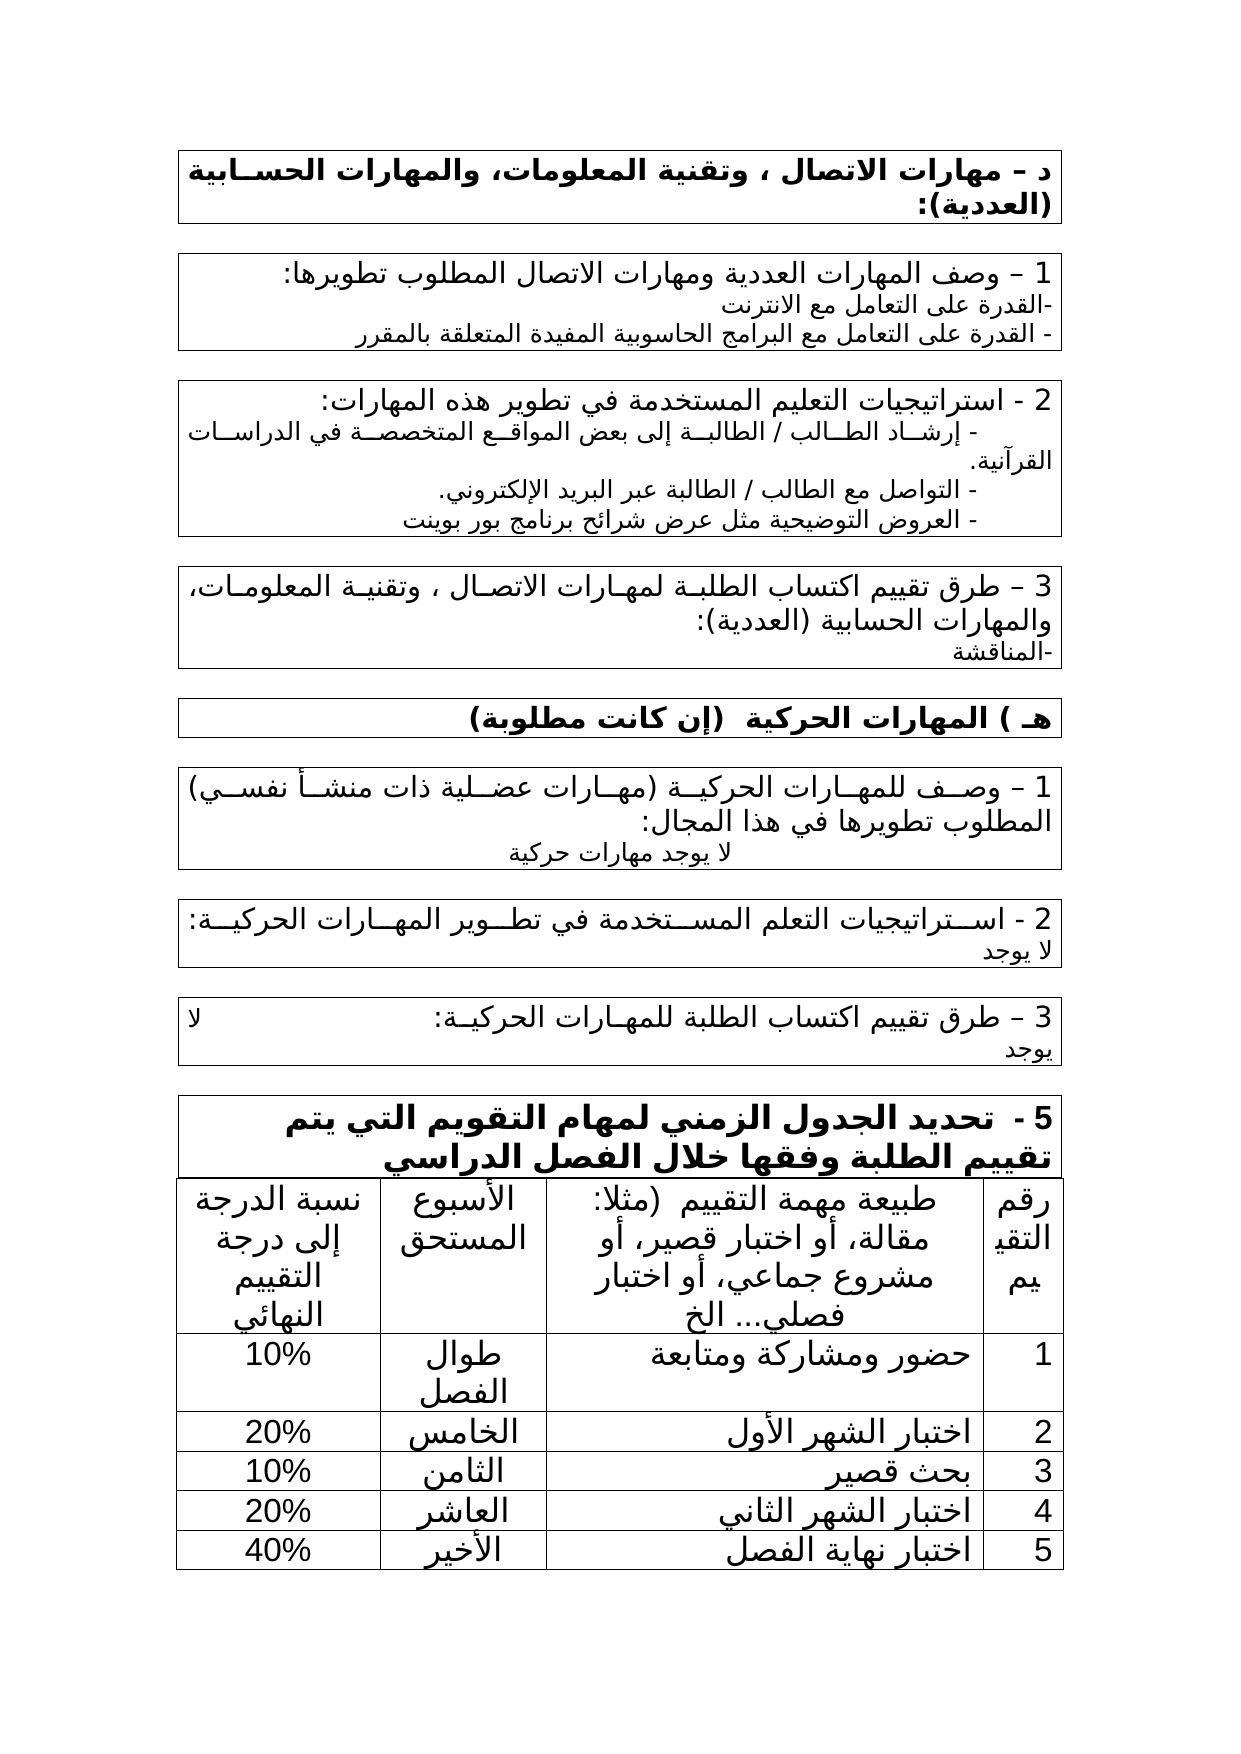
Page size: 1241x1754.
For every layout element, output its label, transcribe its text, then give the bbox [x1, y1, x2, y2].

table_cell الأخير [381, 1531, 546, 1569]
table_cell 20% [177, 1491, 380, 1529]
table_cell حضور ومشاركة ومتابعة [547, 1334, 983, 1411]
text - إرشاد الطالب / الطالبة إلى بعض المواقع المتخصصة في الدراسات القرآنية. [187, 417, 1053, 476]
table_cell اختبار الشهر الأول [547, 1412, 983, 1451]
table_cell 3 [984, 1452, 1063, 1490]
text 1 – وصف المهارات العددية ومهارات الاتصال المطلوب تطويرها: [179, 254, 1061, 290]
text 2 - استراتيجيات التعليم المستخدمة في تطوير هذه المهارات: [179, 381, 1061, 417]
text - القدرة على التعامل مع البرامج الحاسوبية المفيدة المتعلقة بالمقرر [179, 316, 1061, 350]
table_cell 40% [177, 1531, 380, 1569]
table_header طبيعة مهمة التقييم (مثلا: مقالة، أو اختبار قصير، أو مشروع جماعي، أو اختبار فصلي... الخ [547, 1179, 983, 1333]
table_cell 10% [177, 1334, 380, 1411]
table_cell 5 [984, 1531, 1063, 1569]
text -المناقشة [179, 634, 1061, 668]
text هـ ) المهارات الحركية (إن كانت مطلوبة) [179, 699, 1061, 737]
table_header الأسبوع المستحق [381, 1179, 546, 1333]
table_cell طوال الفصل [381, 1334, 546, 1411]
table_cell الثامن [381, 1452, 546, 1490]
table_cell بحث قصير [547, 1452, 983, 1490]
table_cell 20% [177, 1412, 380, 1451]
text لا يوجد مهارات حركية [179, 835, 1061, 869]
text 1 – وصف للمهارات الحركية (مهارات عضلية ذات منشأ نفسي) المطلوب تطويرها في هذا المجال: [179, 768, 1061, 835]
text -القدرة على التعامل مع الانترنت [187, 290, 1053, 316]
text - التواصل مع الطالب / الطالبة عبر البريد الإلكتروني. [187, 476, 1053, 502]
table_cell 10% [177, 1452, 380, 1490]
text 3 – طرق تقييم اكتساب الطلبة للمهارات الحركية: لا يوجد [179, 998, 1061, 1065]
text د – مهارات الاتصال ، وتقنية المعلومات، والمهارات الحسابية (العددية): [179, 151, 1061, 223]
table_cell اختبار نهاية الفصل [547, 1531, 983, 1569]
table_cell العاشر [381, 1491, 546, 1529]
table_cell 4 [984, 1491, 1063, 1529]
table_cell الخامس [381, 1412, 546, 1451]
table_cell 1 [984, 1334, 1063, 1411]
text - العروض التوضيحية مثل عرض شرائح برنامج بور بوينت [179, 502, 1061, 536]
table_header رقم التقييم [984, 1179, 1063, 1333]
table_header نسبة الدرجة إلى درجة التقييم النهائي [177, 1179, 380, 1333]
text 3 – طرق تقييم اكتساب الطلبة لمهارات الاتصال ، وتقنية المعلومات، والمهارات الحسابية (العددية): [179, 567, 1061, 634]
table_cell 2 [984, 1412, 1063, 1451]
text 2 - استراتيجيات التعلم المستخدمة في تطوير المهارات الحركية: لا يوجد [179, 900, 1061, 967]
text 5 - تحديد الجدول الزمني لمهام التقويم التي يتم تقييم الطلبة وفقها خلال الفصل الدراسي [179, 1096, 1061, 1177]
table_cell اختبار الشهر الثاني [547, 1491, 983, 1529]
